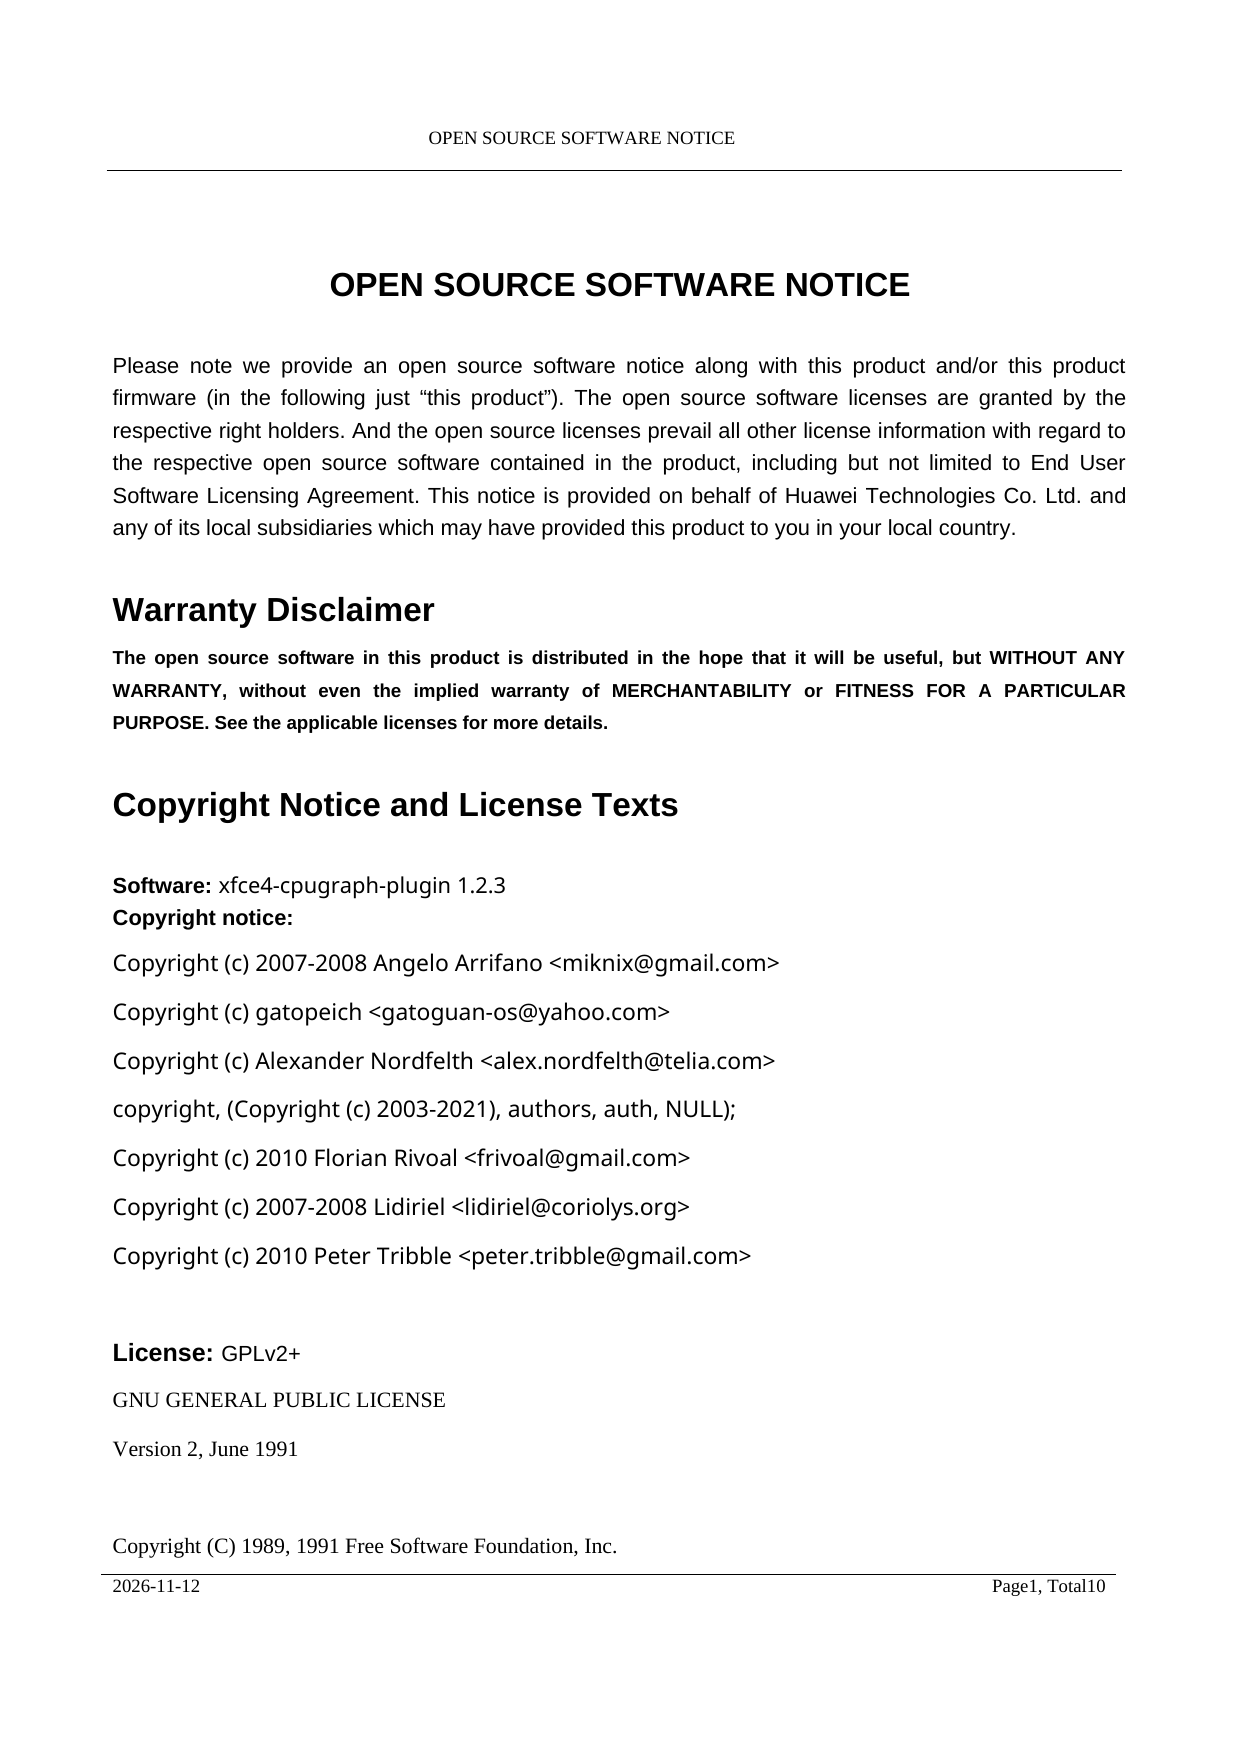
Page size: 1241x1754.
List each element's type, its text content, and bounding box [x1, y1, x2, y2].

text Copyright notice: [112, 901, 1128, 934]
text OPEN SOURCE SOFTWARE NOTICE [112, 251, 1128, 316]
text Warranty Disclaimer [112, 576, 1128, 641]
text Please note we provide an open source software notice along with this product and/or this product firmware (in the following just “this product”). The open source software licenses are granted by the respective right holders. And the open source licenses prevail all other license information with regard to the respective open source software contained in the product, including but not limited to End User Software Licensing Agreement. This notice is provided on behalf of Huawei Technologies Co. Ltd. and any of its local subsidiaries which may have provided this product to you in your local country. [112, 349, 1128, 544]
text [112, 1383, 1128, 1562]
text Software: xfce4-cpugraph-plugin 1.2.3 [112, 869, 1128, 901]
text License: GPLv2+ [112, 1337, 1128, 1369]
text Copyright (c) 2007-2008 Angelo Arrifano <miknix@gmail.com> Copyright (c) gatopeich <gatoguan-os@yahoo.com> Copyright (c) Alexander Nordfelth <alex.nordfelth@telia.com> copyright, (Copyright (c) 2003-2021), authors, auth, NULL); Copyright (c) 2010 Florian Rivoal <frivoal@gmail.com> Copyright (c) 2007-2008 Lidiriel <lidiriel@coriolys.org> Copyright (c) 2010 Peter Tribble <peter.tribble@gmail.com> [112, 947, 1128, 1320]
text Copyright Notice and License Texts [112, 771, 1128, 836]
text The open source software in this product is distributed in the hope that it will be useful, but WITHOUT ANY WARRANTY, without even the implied warranty of MERCHANTABILITY or FITNESS FOR A PARTICULAR PURPOSE. See the applicable licenses for more details. [112, 641, 1128, 739]
